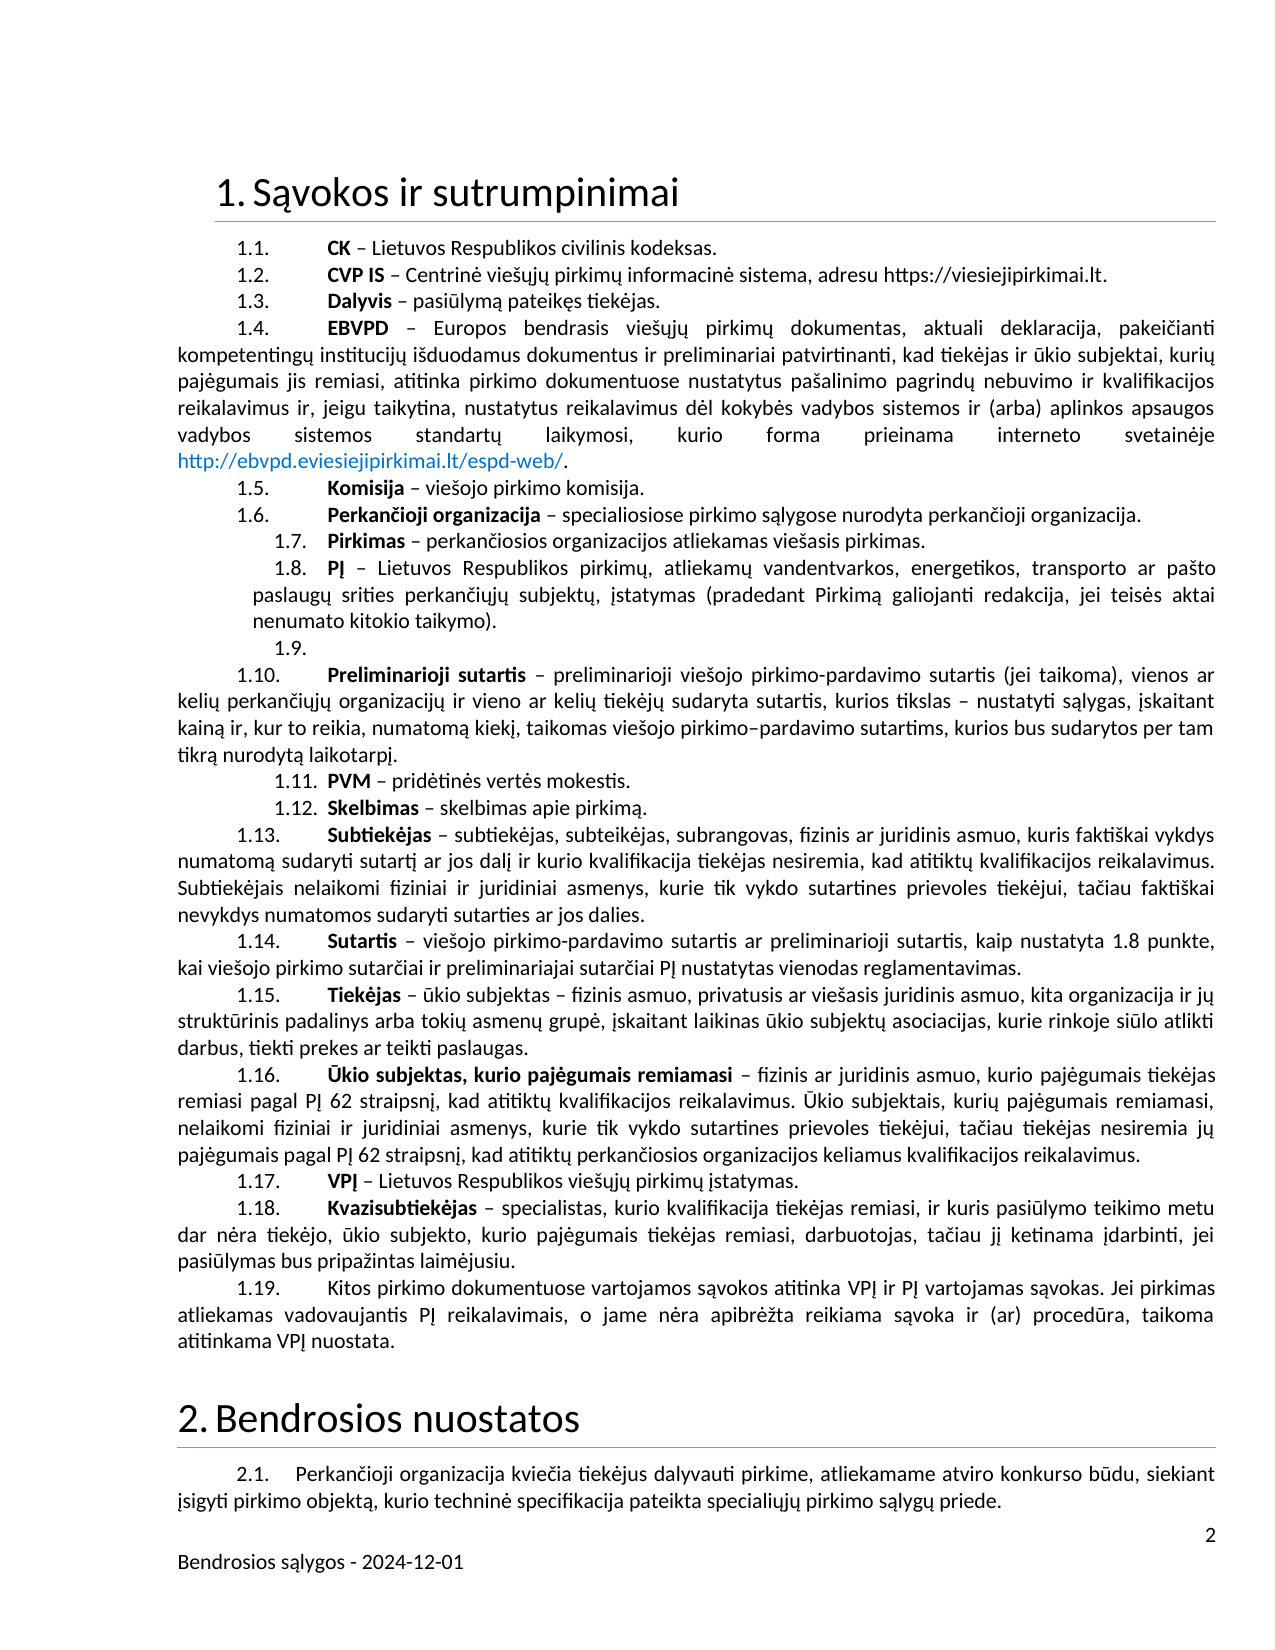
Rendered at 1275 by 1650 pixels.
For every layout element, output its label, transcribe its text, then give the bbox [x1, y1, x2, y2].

list Kitos pirkimo dokumentuose vartojamos sąvokos atitinka VPĮ ir PĮ vartojamas sąvokas. Jei pirkimas atliekamas vadovaujantis PĮ reikalavimais, o jame nėra apibrėžta reikiama sąvoka ir (ar) procedūra, taikoma atitinkama VPĮ nuostata. [177, 1274, 1216, 1354]
list Perkančioji organizacija kviečia tiekėjus dalyvauti pirkime, atliekamame atviro konkurso būdu, siekiant įsigyti pirkimo objektą, kurio techninė specifikacija pateikta specialiųjų pirkimo sąlygų priede. [177, 1460, 1216, 1514]
list Dalyvis – pasiūlymą pateikęs tiekėjas. [177, 288, 1216, 314]
list Pirkimas – perkančiosios organizacijos atliekamas viešasis pirkimas. [252, 528, 1216, 554]
list CVP IS – Centrinė viešųjų pirkimų informacinė sistema, adresu https://viesiejipirkimai.lt. [177, 261, 1216, 288]
list VPĮ – Lietuvos Respublikos viešųjų pirkimų įstatymas. [177, 1168, 1216, 1194]
list CK – Lietuvos Respublikos civilinis kodeksas. [177, 234, 1216, 261]
list PĮ – Lietuvos Respublikos pirkimų, atliekamų vandentvarkos, energetikos, transporto ar pašto paslaugų srities perkančiųjų subjektų, įstatymas (pradedant Pirkimą galiojanti redakcija, jei teisės aktai nenumato kitokio taikymo). [252, 554, 1216, 634]
list EBVPD – Europos bendrasis viešųjų pirkimų dokumentas, aktuali deklaracija, pakeičianti kompetentingų institucijų išduodamus dokumentus ir preliminariai patvirtinanti, kad tiekėjas ir ūkio subjektai, kurių pajėgumais jis remiasi, atitinka pirkimo dokumentuose nustatytus pašalinimo pagrindų nebuvimo ir kvalifikacijos reikalavimus ir, jeigu taikytina, nustatytus reikalavimus dėl kokybės vadybos sistemos ir (arba) aplinkos apsaugos vadybos sistemos standartų laikymosi, kurio forma prieinama interneto svetainėje http://ebvpd.eviesiejipirkimai.lt/espd-web/. [177, 314, 1216, 474]
list Tiekėjas – ūkio subjektas – fizinis asmuo, privatusis ar viešasis juridinis asmuo, kita organizacija ir jų struktūrinis padalinys arba tokių asmenų grupė, įskaitant laikinas ūkio subjektų asociacijas, kurie rinkoje siūlo atlikti darbus, tiekti prekes ar teikti paslaugas. [177, 981, 1216, 1061]
list Subtiekėjas – subtiekėjas, subteikėjas, subrangovas, fizinis ar juridinis asmuo, kuris faktiškai vykdys numatomą sudaryti sutartį ar jos dalį ir kurio kvalifikacija tiekėjas nesiremia, kad atitiktų kvalifikacijos reikalavimus. Subtiekėjais nelaikomi fiziniai ir juridiniai asmenys, kurie tik vykdo sutartines prievoles tiekėjui, tačiau faktiškai nevykdys numatomos sudaryti sutarties ar jos dalies. [177, 821, 1216, 928]
list Sutartis – viešojo pirkimo-pardavimo sutartis ar preliminarioji sutartis, kaip nustatyta 1.8 punkte, kai viešojo pirkimo sutarčiai ir preliminariajai sutarčiai PĮ nustatytas vienodas reglamentavimas. [177, 928, 1216, 981]
list Kvazisubtiekėjas – specialistas, kurio kvalifikacija tiekėjas remiasi, ir kuris pasiūlymo teikimo metu dar nėra tiekėjo, ūkio subjekto, kurio pajėgumais tiekėjas remiasi, darbuotojas, tačiau jį ketinama įdarbinti, jei pasiūlymas bus pripažintas laimėjusiu. [177, 1194, 1216, 1274]
list Komisija – viešojo pirkimo komisija. [177, 474, 1216, 501]
list Skelbimas – skelbimas apie pirkimą. [252, 794, 1216, 821]
list PVM – pridėtinės vertės mokestis. [252, 768, 1216, 794]
list Perkančioji organizacija – specialiosiose pirkimo sąlygose nurodyta perkančioji organizacija. [177, 501, 1216, 528]
list Preliminarioji sutartis – preliminarioji viešojo pirkimo-pardavimo sutartis (jei taikoma), vienos ar kelių perkančiųjų organizacijų ir vieno ar kelių tiekėjų sudaryta sutartis, kurios tikslas – nustatyti sąlygas, įskaitant kainą ir, kur to reikia, numatomą kiekį, taikomas viešojo pirkimo–pardavimo sutartims, kurios bus sudarytos per tam tikrą nurodytą laikotarpį. [177, 661, 1216, 768]
subtitle Sąvokos ir sutrumpinimai [215, 166, 1216, 221]
subtitle Bendrosios nuostatos [177, 1392, 1216, 1447]
list Ūkio subjektas, kurio pajėgumais remiamasi – fizinis ar juridinis asmuo, kurio pajėgumais tiekėjas remiasi pagal PĮ 62 straipsnį, kad atitiktų kvalifikacijos reikalavimus. Ūkio subjektais, kurių pajėgumais remiamasi, nelaikomi fiziniai ir juridiniai asmenys, kurie tik vykdo sutartines prievoles tiekėjui, tačiau tiekėjas nesiremia jų pajėgumais pagal PĮ 62 straipsnį, kad atitiktų perkančiosios organizacijos keliamus kvalifikacijos reikalavimus. [177, 1061, 1216, 1168]
